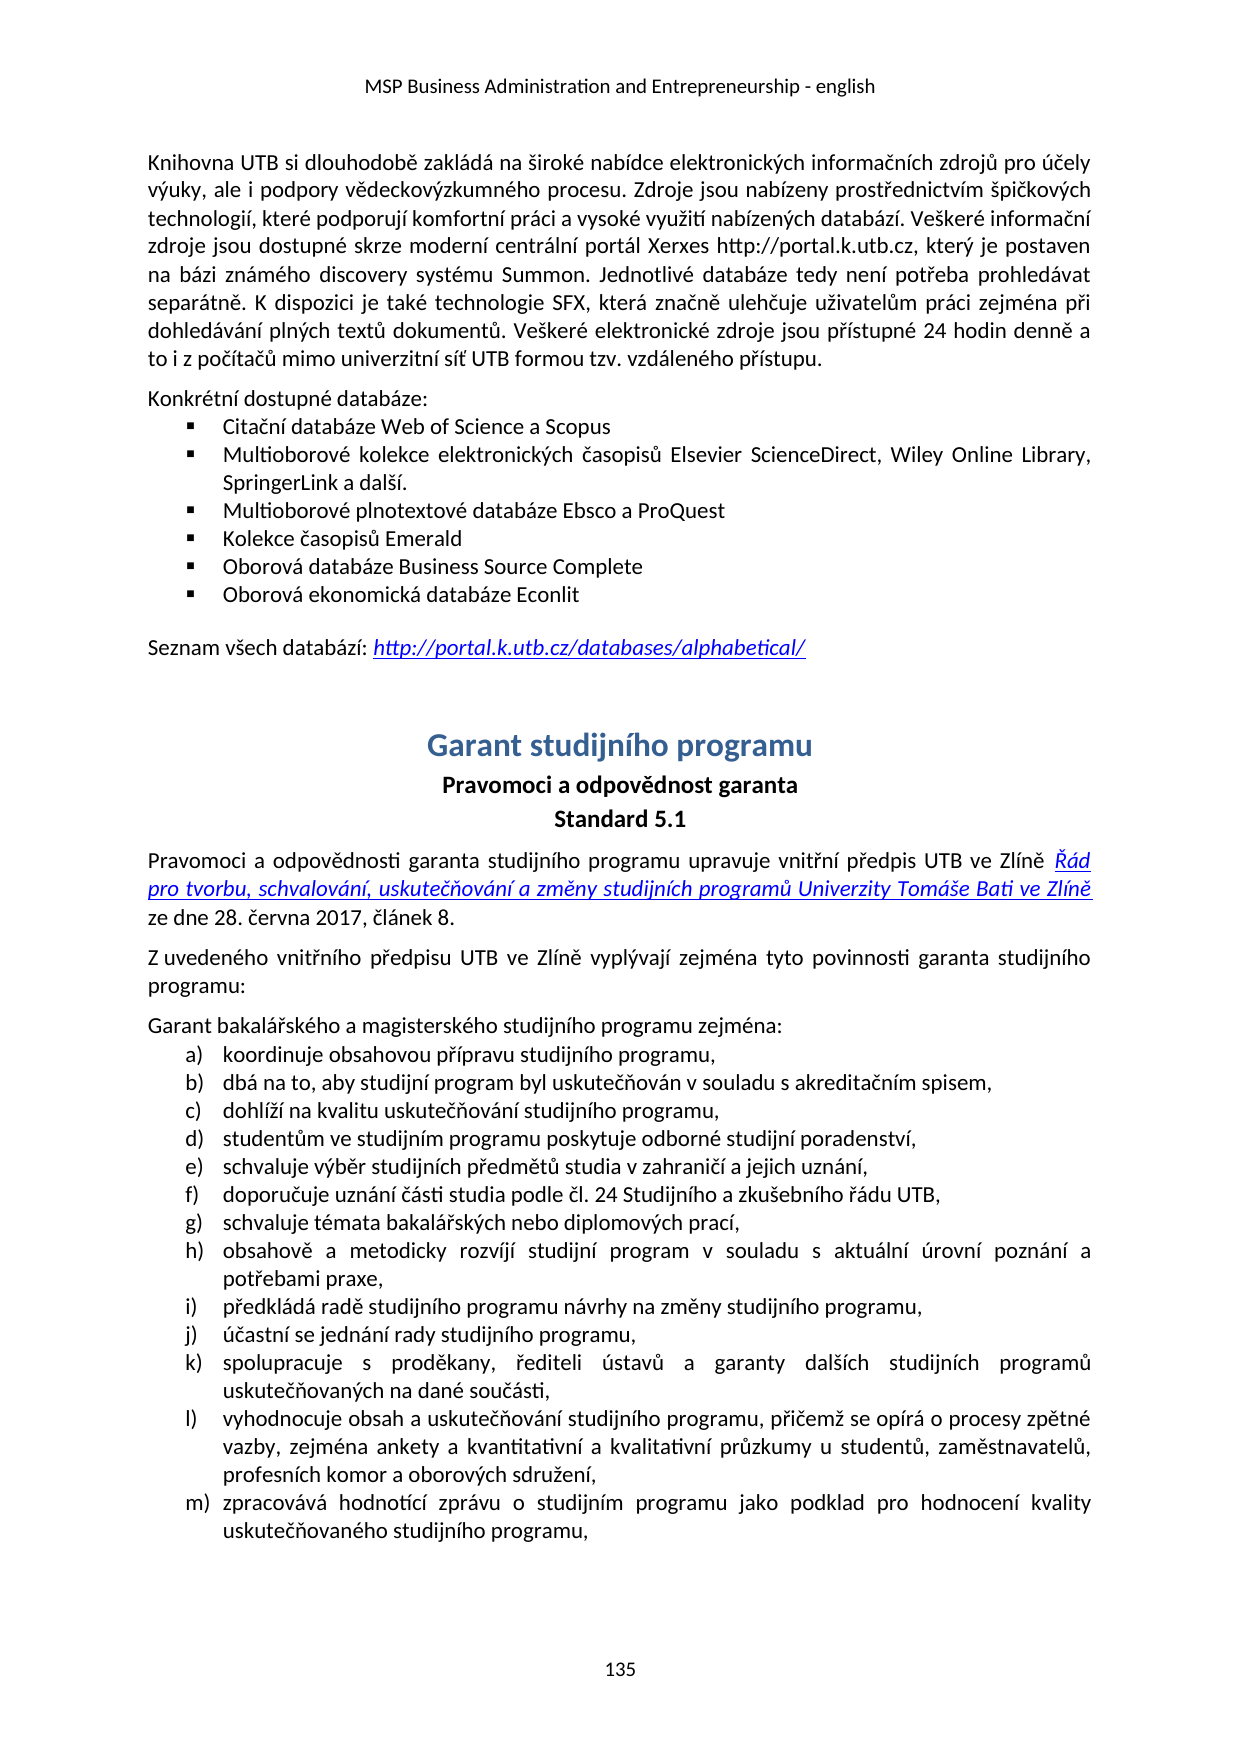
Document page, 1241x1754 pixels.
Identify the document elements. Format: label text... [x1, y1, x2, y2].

list účastní se jednání rady studijního programu, [185, 1320, 1093, 1348]
list schvaluje témata bakalářských nebo diplomových prací, [185, 1208, 1093, 1236]
text Knihovna UTB si dlouhodobě zakládá na široké nabídce elektronických informačních zdrojů pro účely výuky, ale i podpory vědeckovýzkumného procesu. Zdroje jsou nabízeny prostřednictvím špičkových technologií, které podporují komfortní práci a vysoké využití nabízených databází. Veškeré informační zdroje jsou dostupné skrze moderní centrální portál Xerxes http://portal.k.utb.cz, který je postaven na bázi známého discovery systému Summon. Jednotlivé databáze tedy není potřeba prohledávat separátně. K dispozici je také technologie SFX, která značně ulehčuje uživatelům práci zejména při dohledávání plných textů dokumentů. Veškeré elektronické zdroje jsou přístupné 24 hodin denně a to i z počítačů mimo univerzitní síť UTB formou tzv. vzdáleného přístupu. [148, 148, 1093, 372]
subtitle Pravomoci a odpovědnost garanta [148, 769, 1093, 799]
list spolupracuje s proděkany, řediteli ústavů a garanty dalších studijních programů uskutečňovaných na dané součásti, [185, 1348, 1093, 1404]
text Pravomoci a odpovědnosti garanta studijního programu upravuje vnitřní předpis UTB ve Zlíně Řád pro tvorbu, schvalování, uskutečňování a změny studijních programů Univerzity Tomáše Bati ve Zlíně ze dne 28. června 2017, článek 8. [148, 847, 1093, 899]
text Pravomoci a odpovědnosti garanta studijního programu upravuje vnitřní předpis UTB ve Zlíně Řád pro tvorbu, schvalování, uskutečňování a změny studijních programů Univerzity Tomáše Bati ve Zlíně ze dne 28. června 2017, článek 8. [148, 900, 1093, 931]
list obsahově a metodicky rozvíjí studijní program v souladu s aktuální úrovní poznání a potřebami praxe, [185, 1236, 1093, 1292]
list Multioborové plnotextové databáze Ebsco a ProQuest [185, 496, 1093, 524]
list dbá na to, aby studijní program byl uskutečňován v souladu s akreditačním spisem, [185, 1068, 1093, 1096]
list studentům ve studijním programu poskytuje odborné studijní poradenství, [185, 1124, 1093, 1152]
text Z uvedeného vnitřního předpisu UTB ve Zlíně vyplývají zejména tyto povinnosti garanta studijního programu: [148, 943, 1093, 999]
list vyhodnocuje obsah a uskutečňování studijního programu, přičemž se opírá o procesy zpětné vazby, zejména ankety a kvantitativní a kvalitativní průzkumy u studentů, zaměstnavatelů, profesních komor a oborových sdružení, [185, 1404, 1093, 1488]
text Garant bakalářského a magisterského studijního programu zejména: [148, 1012, 1093, 1040]
subtitle Standard 5.1 [148, 803, 1093, 834]
list schvaluje výběr studijních předmětů studia v zahraničí a jejich uznání, [185, 1152, 1093, 1180]
list zpracovává hodnotící zprávu o studijním programu jako podklad pro hodnocení kvality uskutečňovaného studijního programu, [185, 1488, 1093, 1544]
list Multioborové kolekce elektronických časopisů Elsevier ScienceDirect, Wiley Online Library, SpringerLink a další. [185, 440, 1093, 496]
list Kolekce časopisů Emerald [185, 524, 1093, 552]
list Citační databáze Web of Science a Scopus [185, 412, 1093, 440]
list předkládá radě studijního programu návrhy na změny studijního programu, [185, 1292, 1093, 1320]
text Seznam všech databází: http://portal.k.utb.cz/databases/alphabetical/ [148, 633, 1093, 661]
text Konkrétní dostupné databáze: [148, 384, 1093, 412]
list Oborová databáze Business Source Complete [185, 552, 1093, 580]
list dohlíží na kvalitu uskutečňování studijního programu, [185, 1096, 1093, 1124]
subtitle Garant studijního programu [148, 724, 1093, 765]
list Oborová ekonomická databáze Econlit [185, 580, 1093, 608]
list doporučuje uznání části studia podle čl. 24 Studijního a zkušebního řádu UTB, [185, 1180, 1093, 1208]
list koordinuje obsahovou přípravu studijního programu, [185, 1040, 1093, 1068]
